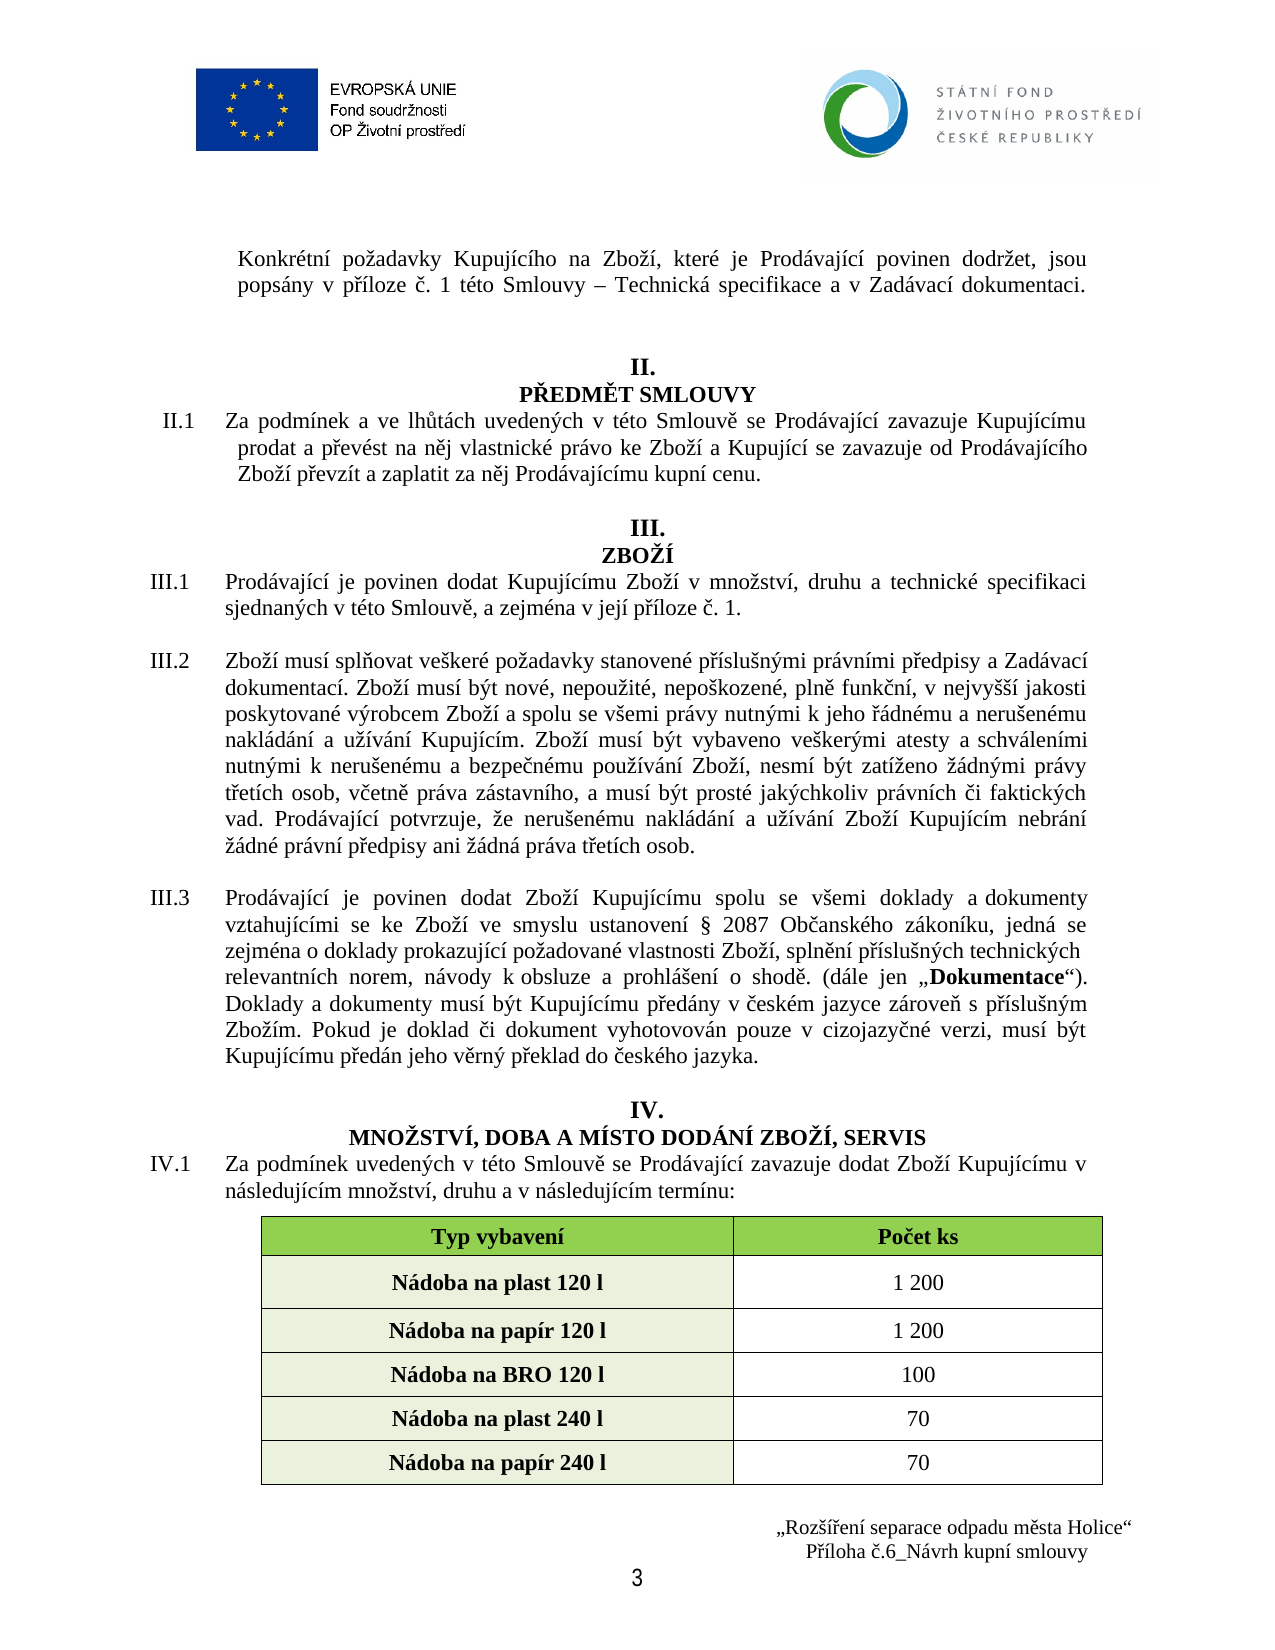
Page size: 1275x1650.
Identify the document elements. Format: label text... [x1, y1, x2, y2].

table_cell Nádoba na plast 240 l [262, 1397, 733, 1440]
table_cell 100 [734, 1353, 1102, 1396]
table_cell 70 [734, 1441, 1102, 1484]
table_cell Nádoba na plast 120 l [262, 1256, 733, 1308]
table_header Počet ks [734, 1217, 1102, 1255]
table_cell Nádoba na papír 240 l [262, 1441, 733, 1484]
text ZBOŽÍ [187, 542, 1088, 568]
list Za podmínek a ve lhůtách uvedených v této Smlouvě se Prodávající zavazuje Kupujícímu prodat a převést na něj vlastnické právo ke Zboží a Kupující se zavazuje od Prodávajícího Zboží převzít a zaplatit za něj Prodávajícímu kupní cenu. [162, 408, 1088, 487]
text PŘEDMĚT SMLOUVY [187, 381, 1088, 408]
table_cell Nádoba na papír 120 l [262, 1309, 733, 1352]
table_header Typ vybavení [262, 1217, 733, 1255]
list Za podmínek uvedených v této Smlouvě se Prodávající zavazuje dodat Zboží Kupujícímu v následujícím množství, druhu a v následujícím termínu: [150, 1150, 1088, 1203]
picture [802, 50, 1161, 178]
picture [169, 42, 516, 177]
table_cell 70 [734, 1397, 1102, 1440]
text Konkrétní požadavky Kupujícího na Zboží, které je Prodávající povinen dodržet, jsou popsány v příloze č. 1 této Smlouvy – Technická specifikace a v Zadávací dokumentaci. [237, 245, 1088, 326]
list Zboží musí splňovat veškeré požadavky stanovené příslušnými právními předpisy a Zadávací dokumentací. Zboží musí být nové, nepoužité, nepoškozené, plně funkční, v nejvyšší jakosti poskytované výrobcem Zboží a spolu se všemi právy nutnými k jeho řádnému a nerušenému nakládání a užívání Kupujícím. Zboží musí být vybaveno veškerými atesty a schváleními nutnými k nerušenému a bezpečnému používání Zboží, nesmí být zatíženo žádnými právy třetích osob, včetně práva zástavního, a musí být prosté jakýchkoliv právních či faktických vad. Prodávající potvrzuje, že nerušenému nakládání a užívání Zboží Kupujícím nebrání žádné právní předpisy ani žádná práva třetích osob. [150, 647, 1088, 858]
table_cell Nádoba na BRO 120 l [262, 1353, 733, 1396]
list Prodávající je povinen dodat Kupujícímu Zboží v množství, druhu a technické specifikaci sjednaných v této Smlouvě, a zejména v její příloze č. 1. [150, 568, 1088, 621]
table_cell 1 200 [734, 1256, 1102, 1308]
list Prodávající je povinen dodat Zboží Kupujícímu spolu se všemi doklady a dokumenty vztahujícími se ke Zboží ve smyslu ustanovení § 2087 Občanského zákoníku, jedná se zejména o doklady prokazující požadované vlastnosti Zboží, splnění příslušných technických relevantních norem, návody k obsluze a prohlášení o shodě. (dále jen „Dokumentace“). Doklady a dokumenty musí být Kupujícímu předány v českém jazyce zároveň s příslušným Zbožím. Pokud je doklad či dokument vyhotovován pouze v cizojazyčné verzi, musí být Kupujícímu předán jeho věrný překlad do českého jazyka. [150, 884, 1088, 1069]
table_cell 1 200 [734, 1309, 1102, 1352]
text MNOŽSTVÍ, DOBA A MÍSTO DODÁNÍ ZBOŽÍ, SERVIS [187, 1124, 1088, 1150]
